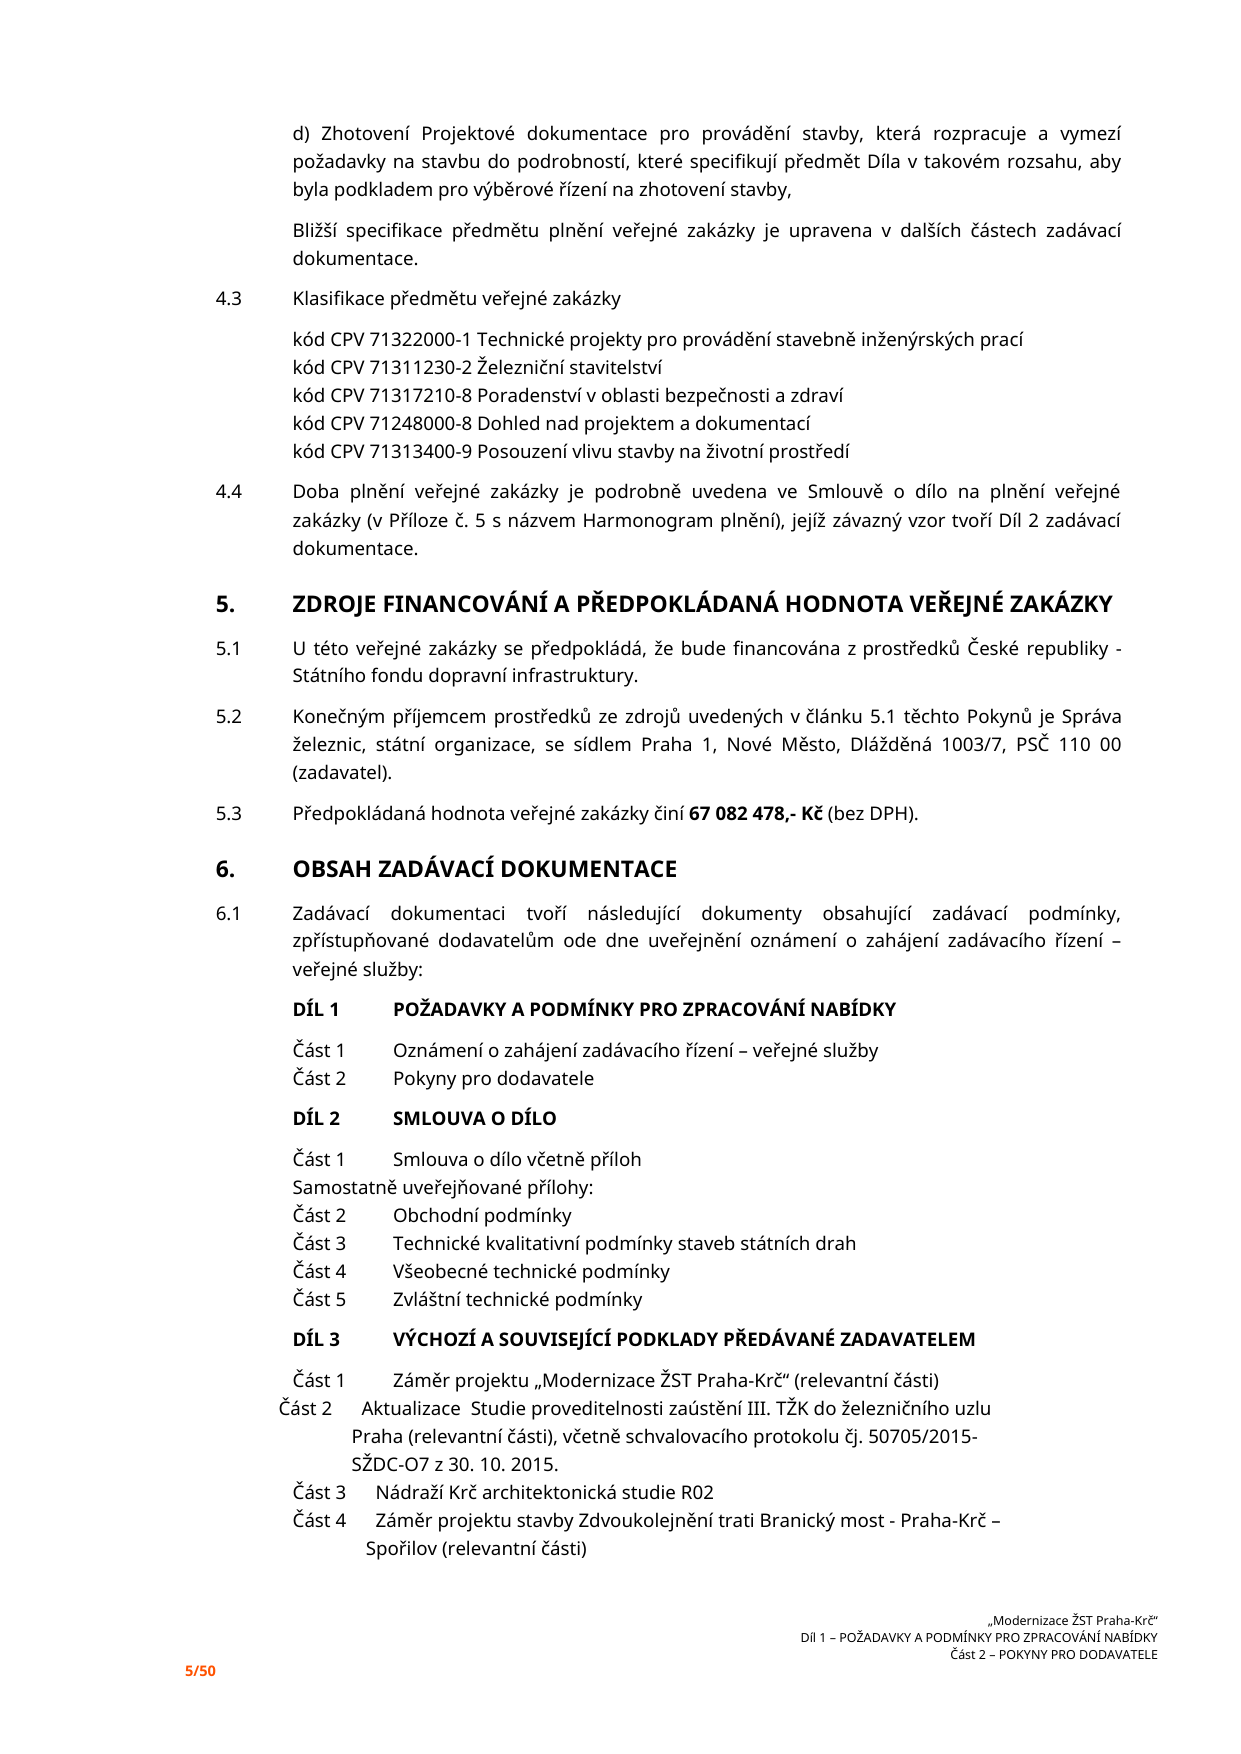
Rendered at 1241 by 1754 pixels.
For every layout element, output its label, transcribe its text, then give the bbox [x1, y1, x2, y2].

text Část 2 Pokyny pro dodavatele [292, 1065, 1122, 1090]
text Předpokládaná hodnota veřejné zakázky činí 67 082 478,- Kč (bez DPH). [216, 800, 1122, 825]
text Část 3 Nádraží Krč architektonická studie R02 [292, 1479, 1122, 1505]
list Bližší specifikace předmětu plnění veřejné zakázky je upravena v dalších částech zadávací dokumentace. [292, 217, 1122, 271]
text ZDROJE FINANCOVÁNÍ a PŘEDPOKLÁDANÁ HODNOTA VEŘEJNÉ ZAKÁZKY [216, 588, 1122, 619]
text OBSAH ZADÁVACÍ DOKUMENTACE [216, 853, 1122, 884]
list kód CPV 71311230-2 Železniční stavitelství [292, 354, 1122, 380]
list d) Zhotovení Projektové dokumentace pro provádění stavby, která rozpracuje a vymezí požadavky na stavbu do podrobností, které specifikují předmět Díla v takovém rozsahu, aby byla podkladem pro výběrové řízení na zhotovení stavby, [292, 121, 1122, 202]
text Část 2 Aktualizace Studie proveditelnosti zaústění III. TŽK do železničního uzlu [239, 1395, 1122, 1421]
text Část 2 Obchodní podmínky [292, 1202, 1122, 1227]
text Spořilov (relevantní části) [292, 1535, 1122, 1561]
text DÍL 3 VÝCHOZÍ A SOUVISEJÍCÍ PODKLADY PŘEDÁVANÉ ZADAVATELEM [292, 1327, 1122, 1352]
list kód CPV 71317210-8 Poradenství v oblasti bezpečnosti a zdraví [292, 382, 1122, 408]
list kód CPV 71322000-1 Technické projekty pro provádění stavebně inženýrských prací [292, 326, 1122, 352]
text Zadávací dokumentaci tvoří následující dokumenty obsahující zadávací podmínky, zpřístupňované dodavatelům ode dne uveřejnění oznámení o zahájení zadávacího řízení – veřejné služby: [216, 900, 1122, 981]
text DÍL 1 POŽADAVKY A PODMÍNKY PRO ZPRACOVÁNÍ NABÍDKY [292, 996, 1122, 1022]
text Část 1 Záměr projektu „Modernizace ŽST Praha-Krč“ (relevantní části) [292, 1367, 1122, 1393]
text Část 4 Záměr projektu stavby Zdvoukolejnění trati Branický most - Praha-Krč – [292, 1507, 1122, 1533]
text Část 1 Smlouva o dílo včetně příloh [292, 1146, 1122, 1171]
text Praha (relevantní části), včetně schvalovacího protokolu čj. 50705/2015- [239, 1423, 1122, 1449]
text Část 3 Technické kvalitativní podmínky staveb státních drah [292, 1230, 1122, 1256]
list Samostatně uveřejňované přílohy: [292, 1174, 1122, 1199]
text Část 4 Všeobecné technické podmínky [292, 1258, 1122, 1283]
text SŽDC-O7 z 30. 10. 2015. [239, 1451, 1122, 1477]
text Část 1 Oznámení o zahájení zadávacího řízení – veřejné služby [292, 1037, 1122, 1062]
text DÍL 2 SMLOUVA O DÍLO [292, 1105, 1122, 1131]
list kód CPV 71248000-8 Dohled nad projektem a dokumentací [292, 410, 1122, 436]
text Konečným příjemcem prostředků ze zdrojů uvedených v článku 5.1 těchto Pokynů je Správa železnic, státní organizace, se sídlem Praha 1, Nové Město, Dlážděná 1003/7, PSČ 110 00 (zadavatel). [216, 703, 1122, 785]
list kód CPV 71313400-9 Posouzení vlivu stavby na životní prostředí [292, 438, 1122, 464]
text Klasifikace předmětu veřejné zakázky [216, 286, 1122, 311]
text Část 5 Zvláštní technické podmínky [292, 1286, 1122, 1312]
text Doba plnění veřejné zakázky je podrobně uvedena ve Smlouvě o dílo na plnění veřejné zakázky (v Příloze č. 5 s názvem Harmonogram plnění), jejíž závazný vzor tvoří Díl 2 zadávací dokumentace. [216, 479, 1122, 560]
text U této veřejné zakázky se předpokládá, že bude financována z prostředků České republiky - Státního fondu dopravní infrastruktury. [216, 635, 1122, 688]
